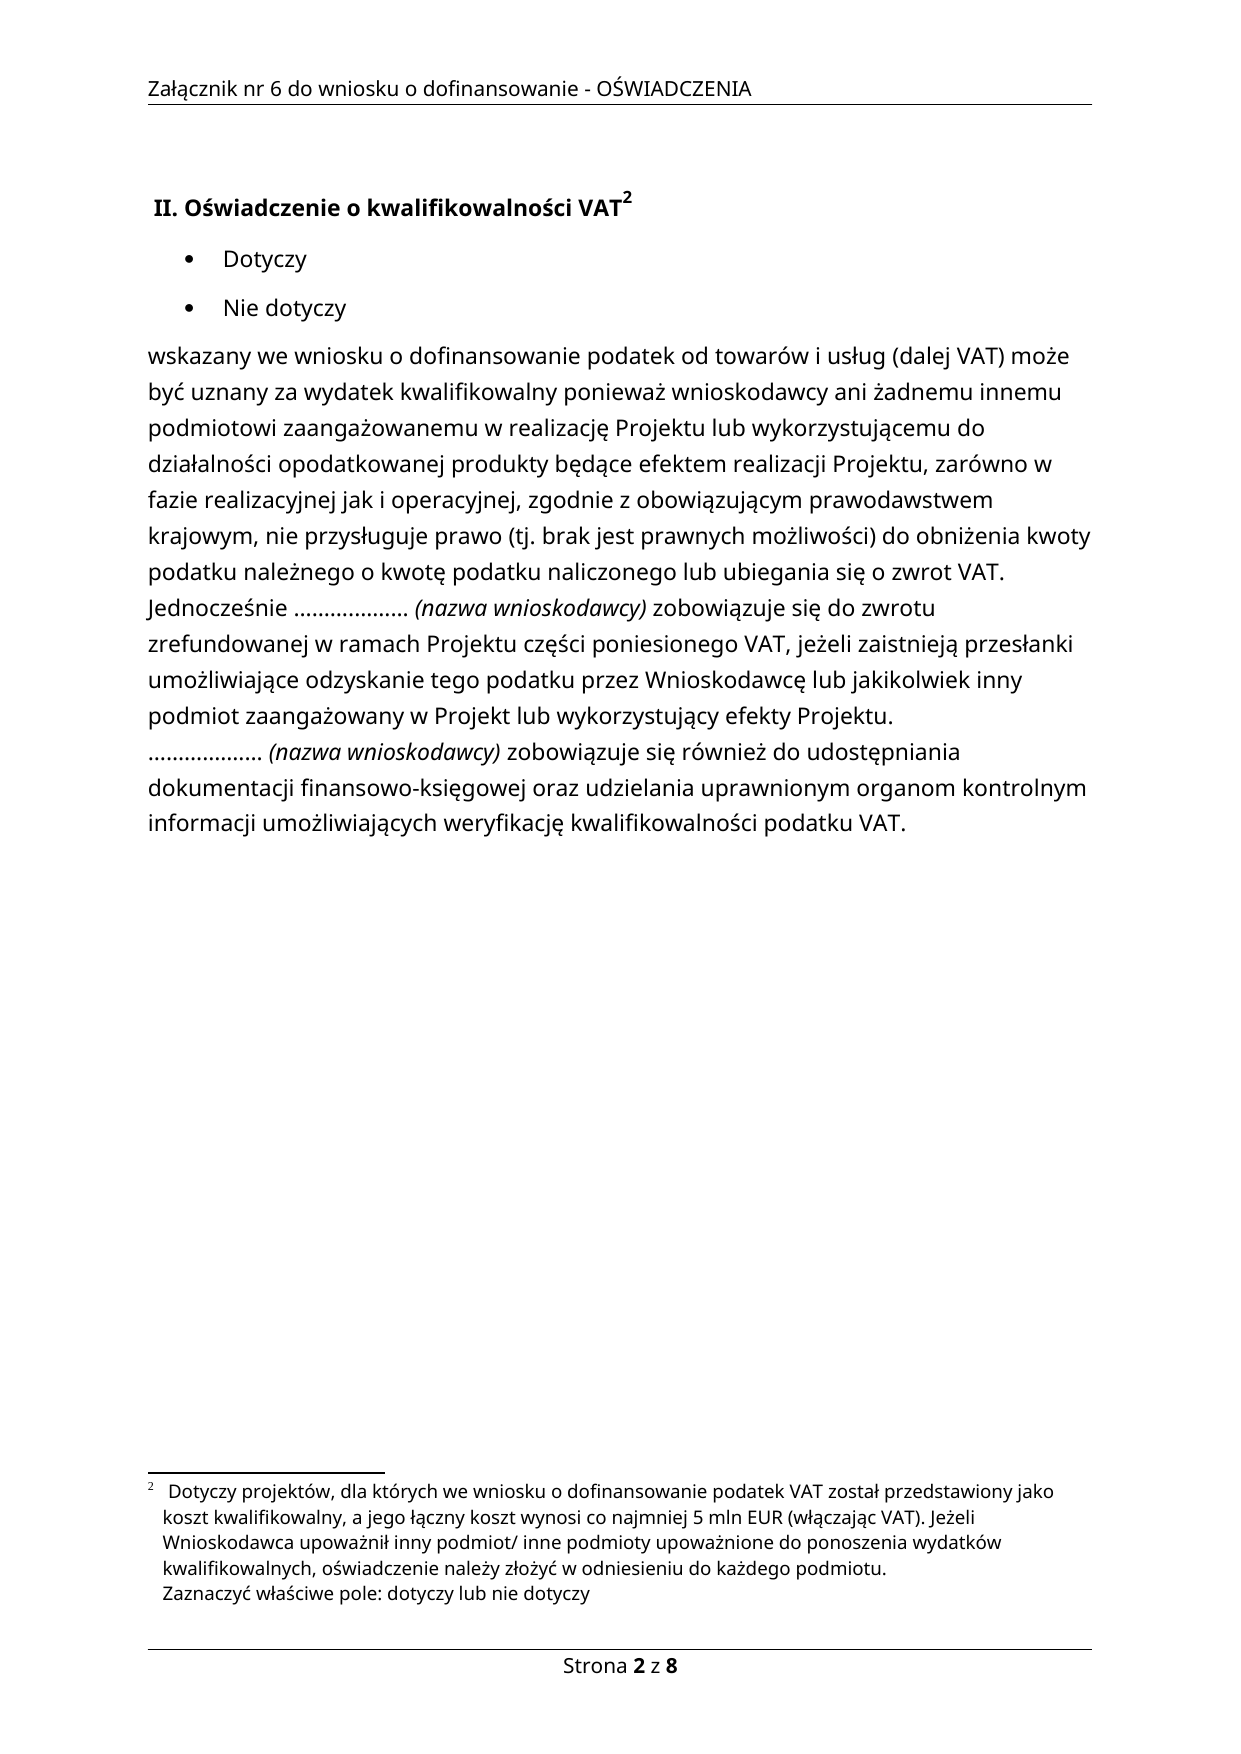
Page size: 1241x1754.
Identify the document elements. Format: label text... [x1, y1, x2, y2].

list Nie dotyczy [185, 292, 1092, 323]
text wskazany we wniosku o dofinansowanie podatek od towarów i usług (dalej VAT) może być uznany za wydatek kwalifikowalny ponieważ wnioskodawcy ani żadnemu innemu podmiotowi zaangażowanemu w realizację Projektu lub wykorzystującemu do działalności opodatkowanej produkty będące efektem realizacji Projektu, zarówno w fazie realizacyjnej jak i operacyjnej, zgodnie z obowiązującym prawodawstwem krajowym, nie przysługuje prawo (tj. brak jest prawnych możliwości) do obniżenia kwoty podatku należnego o kwotę podatku naliczonego lub ubiegania się o zwrot VAT. Jednocześnie ……….……… (nazwa wnioskodawcy) zobowiązuje się do zwrotu zrefundowanej w ramach Projektu części poniesionego VAT, jeżeli zaistnieją przesłanki umożliwiające odzyskanie tego podatku przez Wnioskodawcę lub jakikolwiek inny podmiot zaangażowany w Projekt lub wykorzystujący efekty Projektu. ……….……… (nazwa wnioskodawcy) zobowiązuje się również do udostępniania dokumentacji finansowo-księgowej oraz udzielania uprawnionym organom kontrolnym informacji umożliwiających weryfikację kwalifikowalności podatku VAT. [148, 340, 1092, 839]
text II. Oświadczenie o kwalifikowalności VAT [148, 185, 1092, 225]
list Dotyczy [185, 243, 1092, 274]
